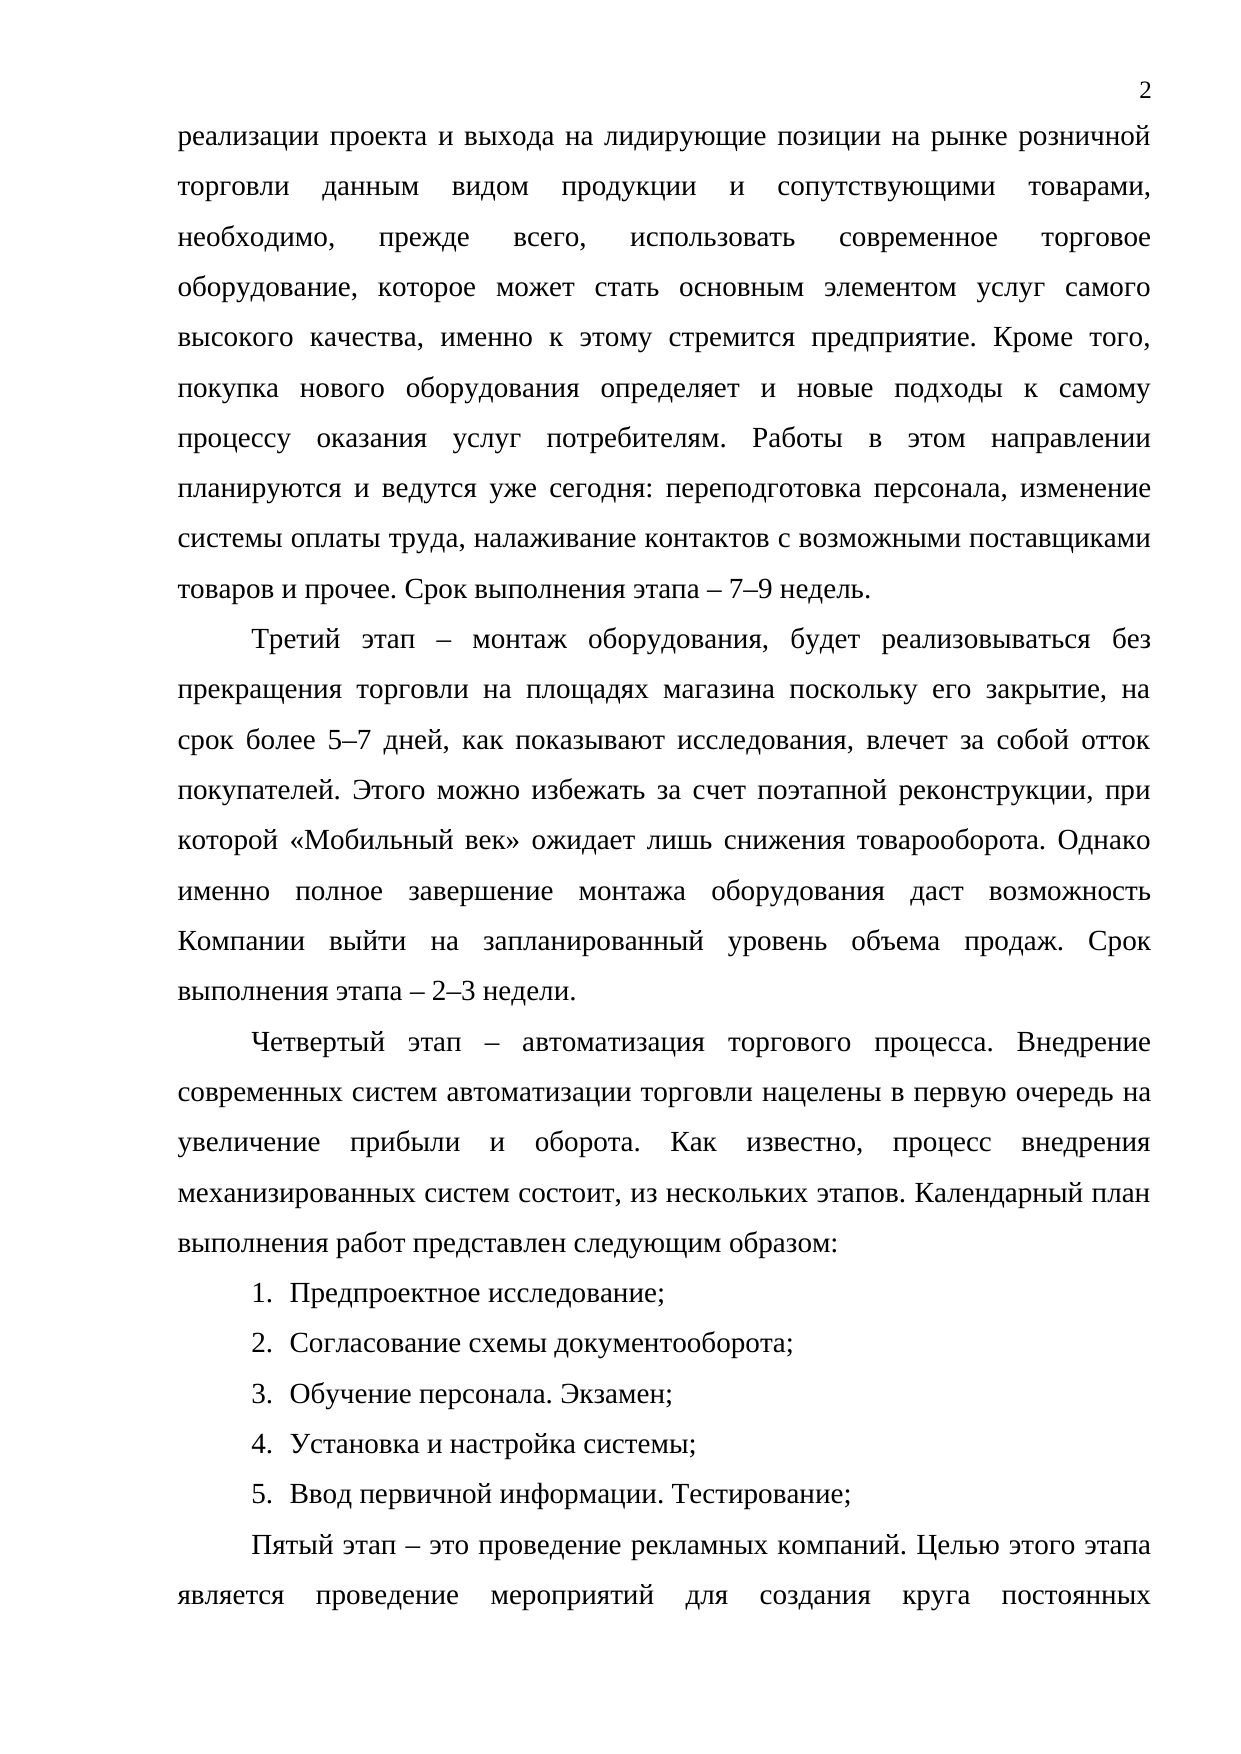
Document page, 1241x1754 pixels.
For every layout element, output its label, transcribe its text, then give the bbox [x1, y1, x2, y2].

list Предпроектное исследование; [177, 1275, 1152, 1309]
text Четвертый этап – автоматизация торгового процесса. Внедрение современных систем автоматизации торговли нацелены в первую очередь на увеличение прибыли и оборота. Как известно, процесс внедрения механизированных систем состоит, из нескольких этапов. Календарный план выполнения работ представлен следующим образом: [177, 1024, 1152, 1258]
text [177, 1527, 1152, 1611]
list Ввод первичной информации. Тестирование; [177, 1477, 1152, 1510]
list Установка и настройка системы; [177, 1426, 1152, 1460]
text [177, 118, 1152, 604]
list Согласование схемы документооборота; [177, 1326, 1152, 1359]
list Обучение персонала. Экзамен; [177, 1376, 1152, 1409]
text Третий этап – монтаж оборудования, будет реализовываться без прекращения торговли на площадях магазина поскольку его закрытие, на срок более 5–7 дней, как показывают исследования, влечет за собой отток покупателей. Этого можно избежать за счет поэтапной реконструкции, при которой «Мобильный век» ожидает лишь снижения товарооборота. Однако именно полное завершение монтажа оборудования даст возможность Компании выйти на запланированный уровень объема продаж. Срок выполнения этапа – 2–3 недели. [177, 621, 1152, 1007]
